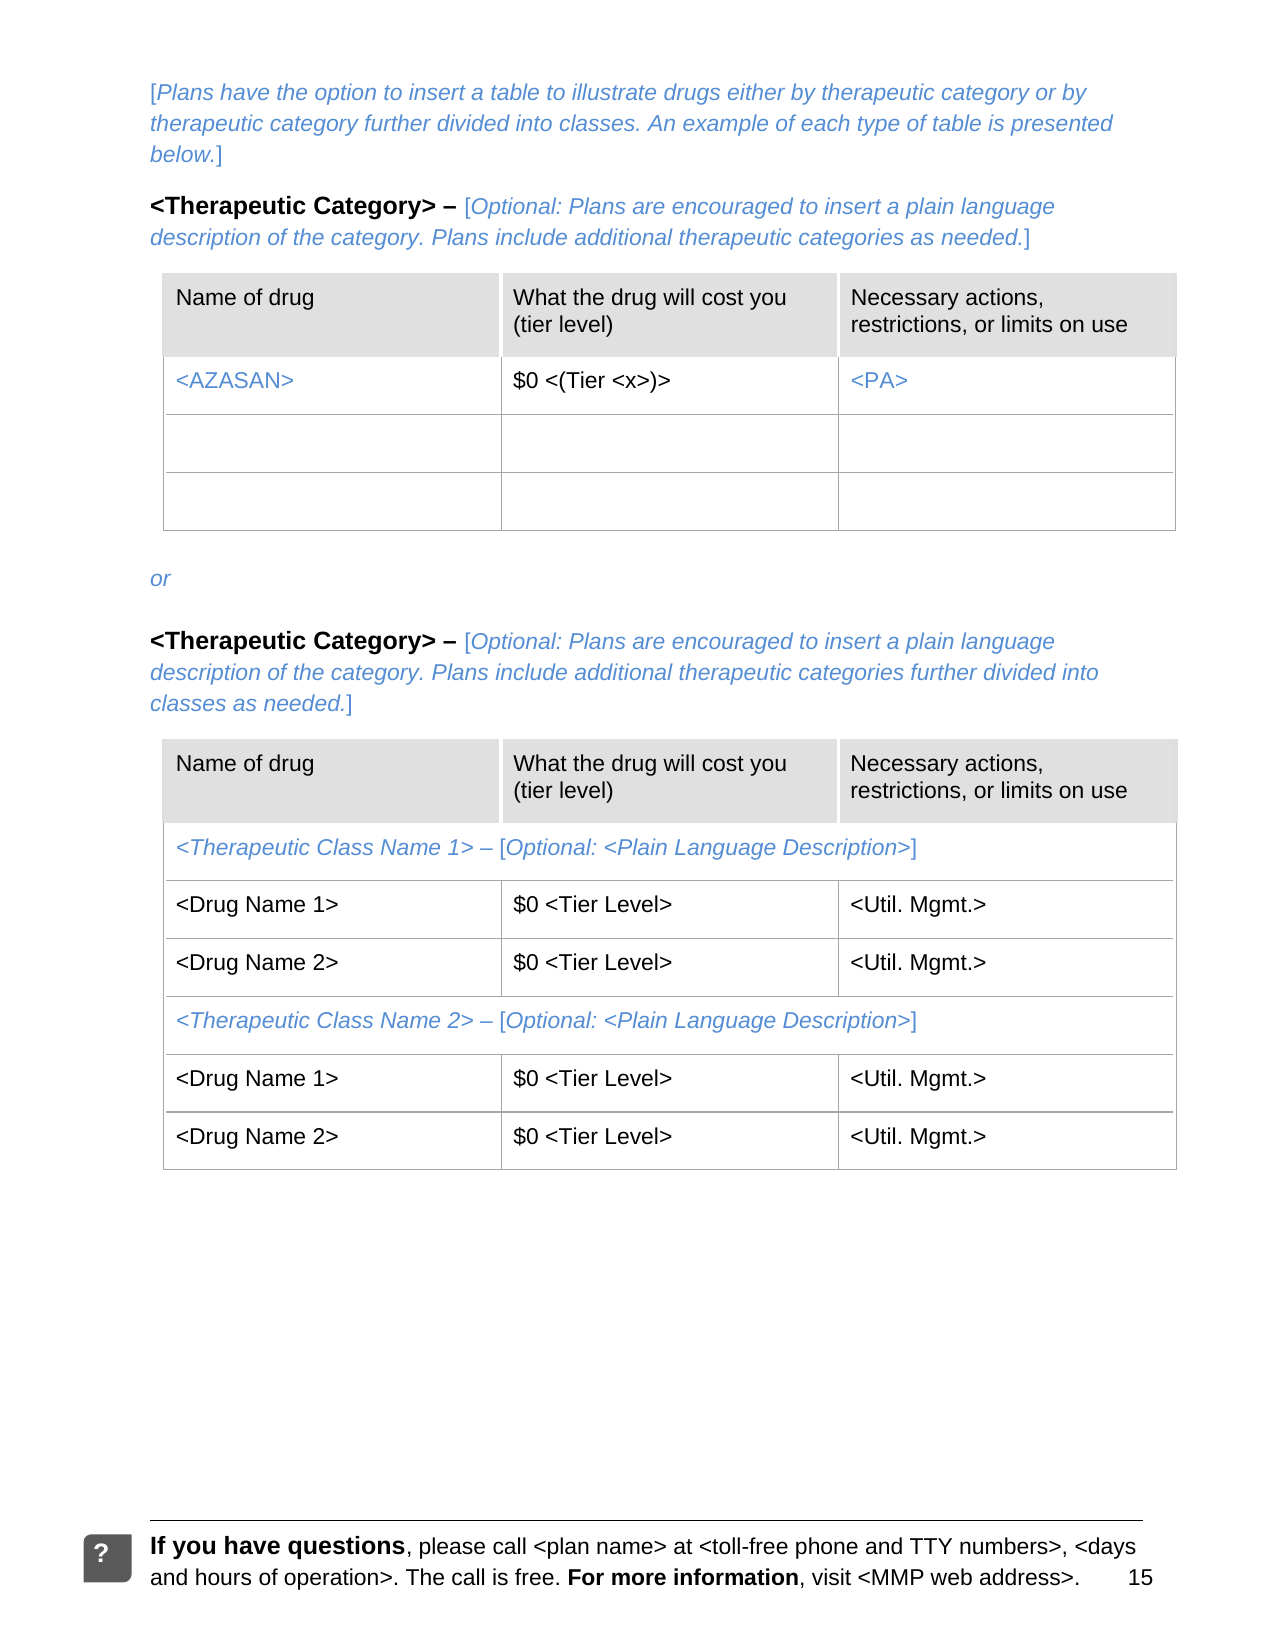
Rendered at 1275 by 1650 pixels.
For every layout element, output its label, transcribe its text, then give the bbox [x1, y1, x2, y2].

table_cell <AZASAN> [164, 357, 501, 414]
table_cell <Drug Name 1> [164, 880, 501, 938]
table_cell $0 <Tier Level> [502, 1113, 838, 1169]
text <Therapeutic Category> – [Optional: Plans are encouraged to insert a plain language description of the category. Plans include additional therapeutic categories further divided into classes as needed.] [150, 593, 1143, 718]
text [Plans have the option to insert a table to illustrate drugs either by therapeutic category or by therapeutic category further divided into classes. An example of each type of table is presented below.] [150, 75, 1143, 169]
table_cell <Drug Name 2> [164, 1111, 501, 1169]
table_cell <PA> [839, 357, 1175, 414]
text or [150, 562, 1143, 593]
table_header What the drug will cost you (tier level) [503, 273, 837, 357]
table_cell <Util. Mgmt.> [839, 1111, 1176, 1169]
text <Therapeutic Category> – [Optional: Plans are encouraged to insert a plain language description of the category. Plans include additional therapeutic categories as needed.] [150, 189, 1143, 252]
table_cell [839, 414, 1175, 472]
table_header Necessary actions, restrictions, or limits on use [840, 739, 1174, 823]
table_cell <Therapeutic Class Name 1> – [Optional: <Plain Language Description>] [164, 823, 1176, 880]
table_header Necessary actions, restrictions, or limits on use [840, 273, 1174, 357]
table_cell <Drug Name 1> [164, 1054, 501, 1111]
table_cell $0 <Tier Level> [502, 1055, 838, 1111]
table_header What the drug will cost you (tier level) [503, 739, 837, 823]
table_cell <Util. Mgmt.> [839, 938, 1176, 996]
table_cell $0 <Tier Level> [502, 881, 838, 938]
table_cell [164, 414, 501, 472]
table_cell [839, 472, 1175, 529]
table_cell <Therapeutic Class Name 2> – [Optional: <Plain Language Description>] [164, 996, 1176, 1053]
table_cell <Util. Mgmt.> [839, 880, 1176, 938]
table_cell $0 <(Tier <x>)> [502, 357, 838, 414]
table_cell [502, 473, 838, 529]
table_cell [164, 472, 501, 529]
table_cell [502, 415, 838, 472]
table_header Name of drug [165, 273, 499, 357]
table_cell <Drug Name 2> [164, 938, 501, 996]
table_header Name of drug [165, 739, 499, 823]
table_cell $0 <Tier Level> [502, 939, 838, 996]
table_cell <Util. Mgmt.> [839, 1054, 1176, 1111]
